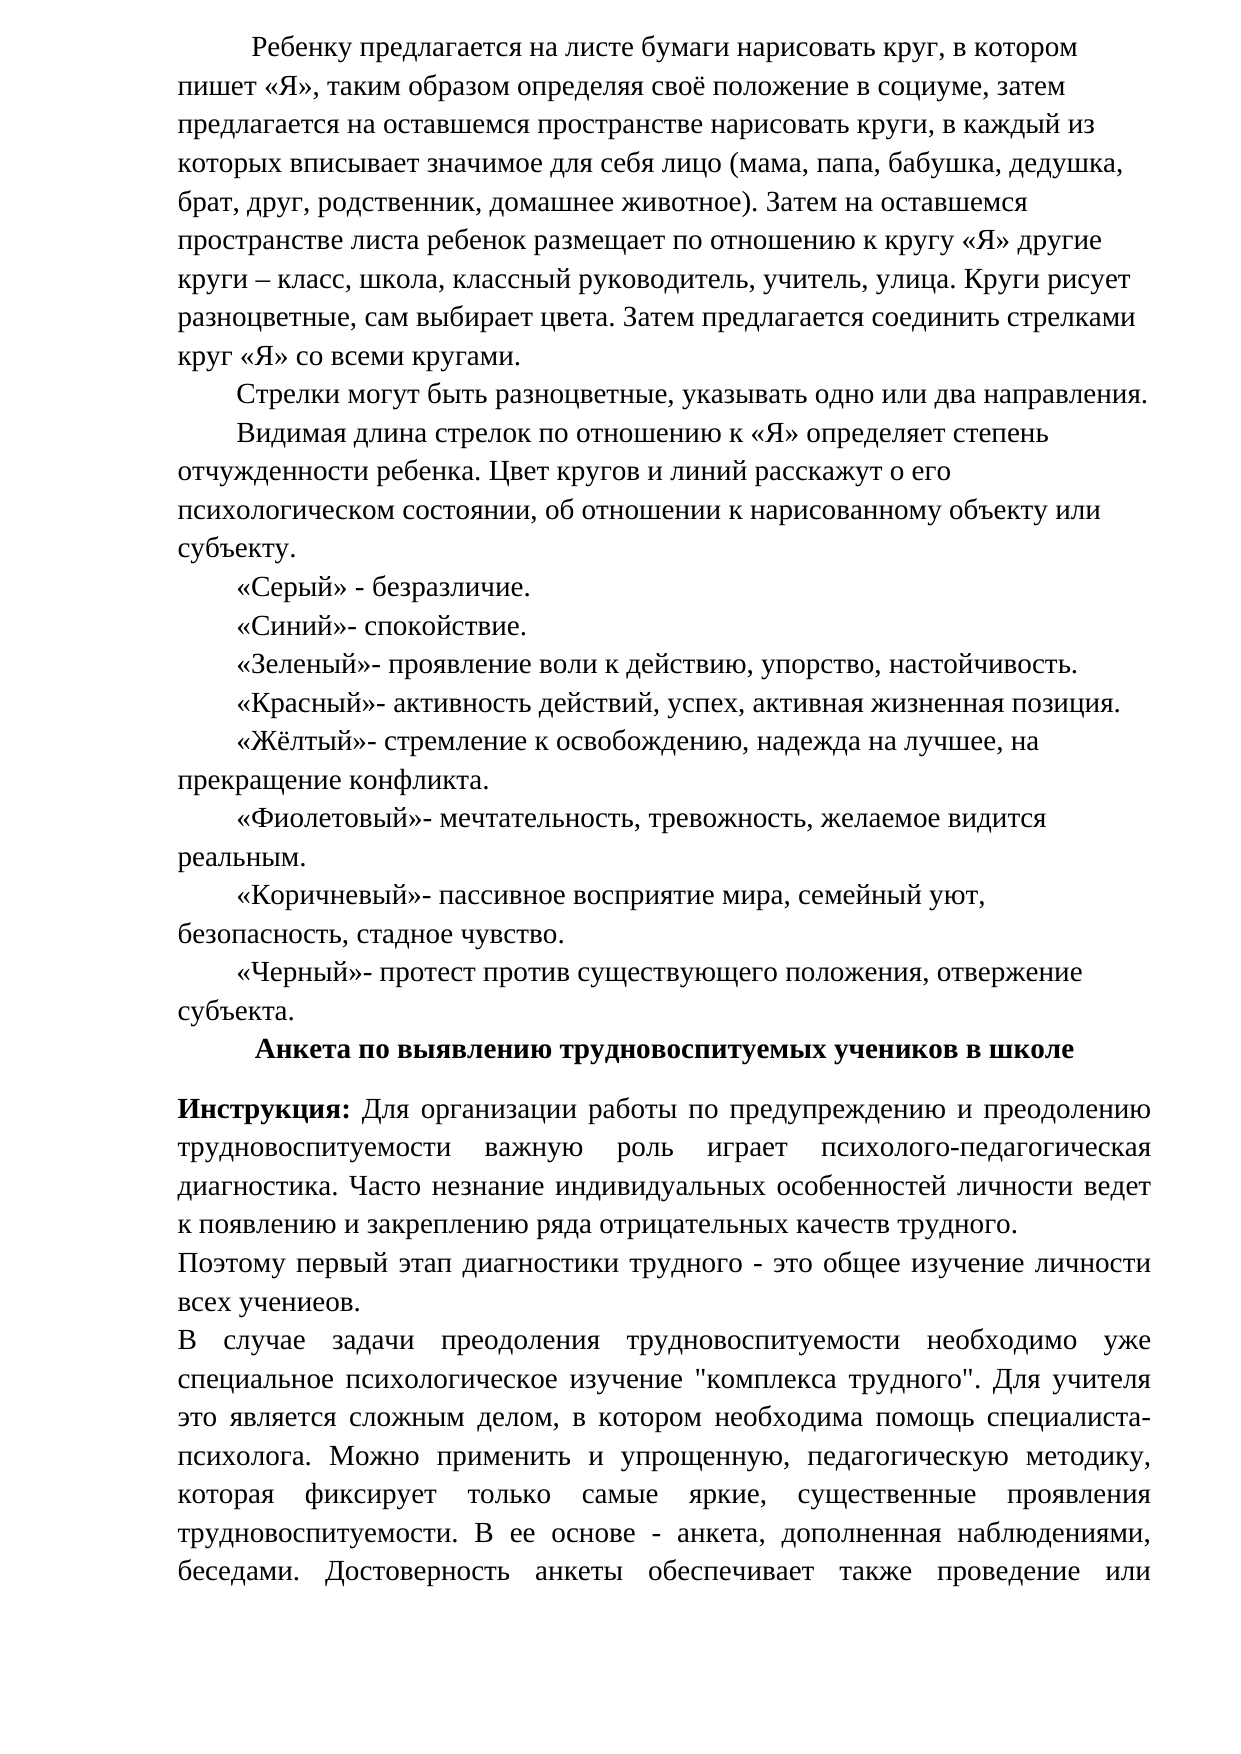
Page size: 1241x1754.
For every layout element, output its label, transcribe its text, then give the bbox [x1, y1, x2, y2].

text «Коричневый»- пассивное восприятие мира, семейный уют, безопасность, стадное чувство. [177, 877, 1152, 949]
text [177, 1322, 1152, 1587]
text Стрелки могут быть разноцветные, указывать одно или два направления. [177, 376, 1152, 410]
text Видимая длина стрелок по отношению к «Я» определяет степень отчужденности ребенка. Цвет кругов и линий расскажут о его психологическом состоянии, об отношении к нарисованному объекту или субъекту. [177, 415, 1152, 564]
text «Фиолетовый»- мечтательность, тревожность, желаемое видится реальным. [177, 800, 1152, 872]
text «Зеленый»- проявление воли к действию, упорство, настойчивость. [177, 646, 1152, 680]
text «Синий»- спокойствие. [177, 608, 1152, 641]
text «Серый» - безразличие. [177, 569, 1152, 603]
text Ребенку предлагается на листе бумаги нарисовать круг, в котором пишет «Я», таким образом определяя своё положение в социуме, затем предлагается на оставшемся пространстве нарисовать круги, в каждый из которых вписывает значимое для себя лицо (мама, папа, бабушка, дедушка, брат, друг, родственник, домашнее животное). Затем на оставшемся пространстве листа ребенок размещает по отношению к кругу «Я» другие круги – класс, школа, классный руководитель, учитель, улица. Круги рисует разноцветные, сам выбирает цвета. Затем предлагается соединить стрелками круг «Я» со всеми кругами. [177, 29, 1152, 371]
text «Красный»- активность действий, успех, активная жизненная позиция. [177, 685, 1152, 718]
text Поэтому первый этап диагностики трудного - это общее изучение личности всех учениеов. [177, 1245, 1152, 1317]
text «Жёлтый»- стремление к освобождению, надежда на лучшее, на прекращение конфликта. [177, 723, 1152, 795]
text «Черный»- протест против существующего положения, отвержение субъекта. [177, 954, 1152, 1027]
text Анкета по выявлению трудновоспитуемых учеников в школе [177, 1032, 1152, 1065]
text Инструкция: Для организации работы по предупреждению и преодолению трудновоспитуемости важную роль играет психолого-педагогическая диагностика. Часто незнание индивидуальных особенностей личности ведет к появлению и закреплению ряда отрицательных качеств трудного. [177, 1091, 1152, 1240]
